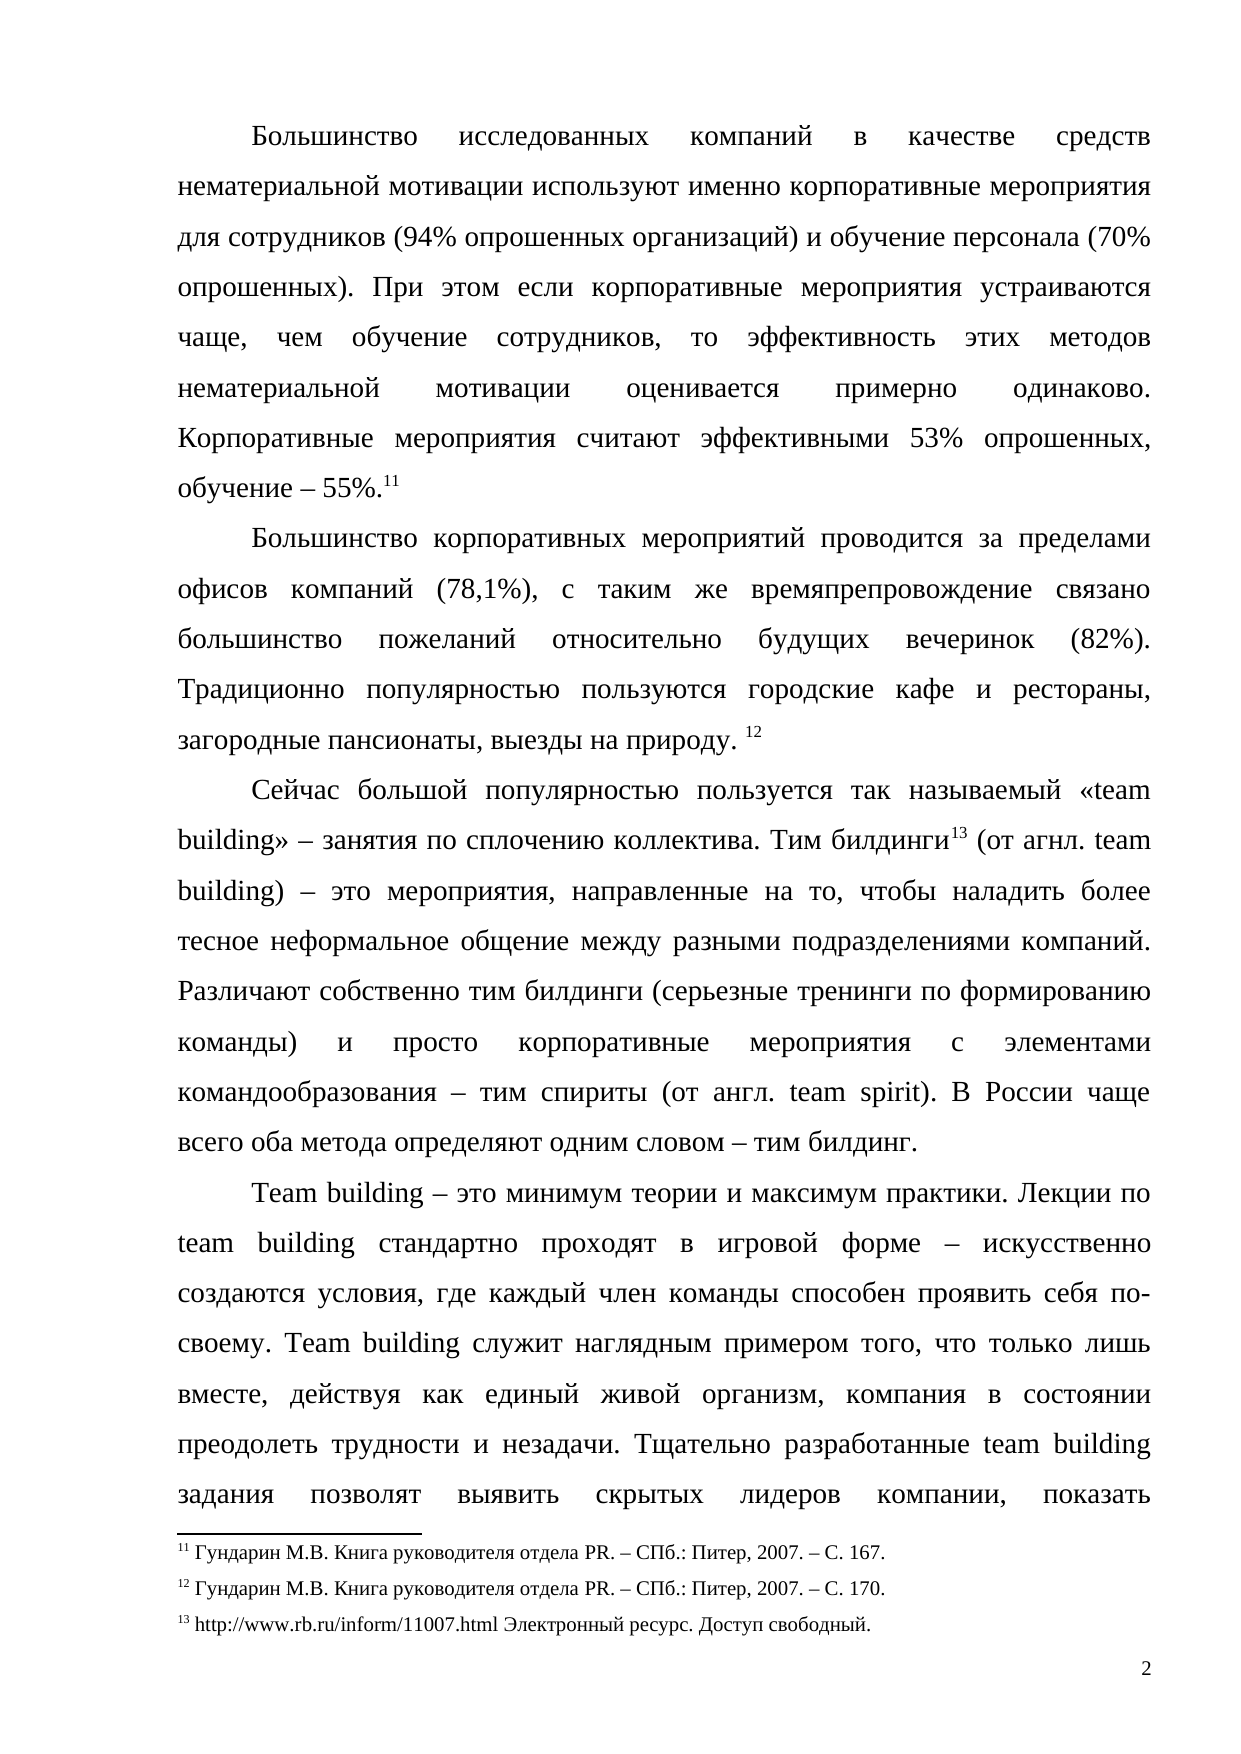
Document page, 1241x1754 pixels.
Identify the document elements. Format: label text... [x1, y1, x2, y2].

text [177, 1175, 1152, 1510]
text Большинство корпоративных мероприятий проводится за пределами офисов компаний (78,1%), с таким же времяпрепровождение связано большинство пожеланий относительно будущих вечеринок (82%). Традиционно популярностью пользуются городские кафе и рестораны, загородные пансионаты, выезды на природу. [177, 521, 1152, 755]
text Большинство исследованных компаний в качестве средств нематериальной мотивации используют именно корпоративные мероприятия для сотрудников (94% опрошенных организаций) и обучение персонала (70% опрошенных). При этом если корпоративные мероприятия устраиваются чаще, чем обучение сотрудников, то эффективность этих методов нематериальной мотивации оценивается примерно одинаково. Корпоративные мероприятия считают эффективными 53% опрошенных, обучение – 55%. [177, 118, 1152, 504]
text Сейчас большой популярностью пользуется так называемый «team building» – занятия по сплочению коллектива. Тим билдинги (от агнл. team building) – это мероприятия, направленные на то, чтобы наладить более тесное неформальное общение между разными подразделениями компаний. Различают собственно тим билдинги (серьезные тренинги по формированию команды) и просто корпоративные мероприятия с элементами командообразования – тим спириты (от англ. team spirit). В России чаще всего оба метода определяют одним словом – тим билдинг. [177, 772, 1152, 1158]
